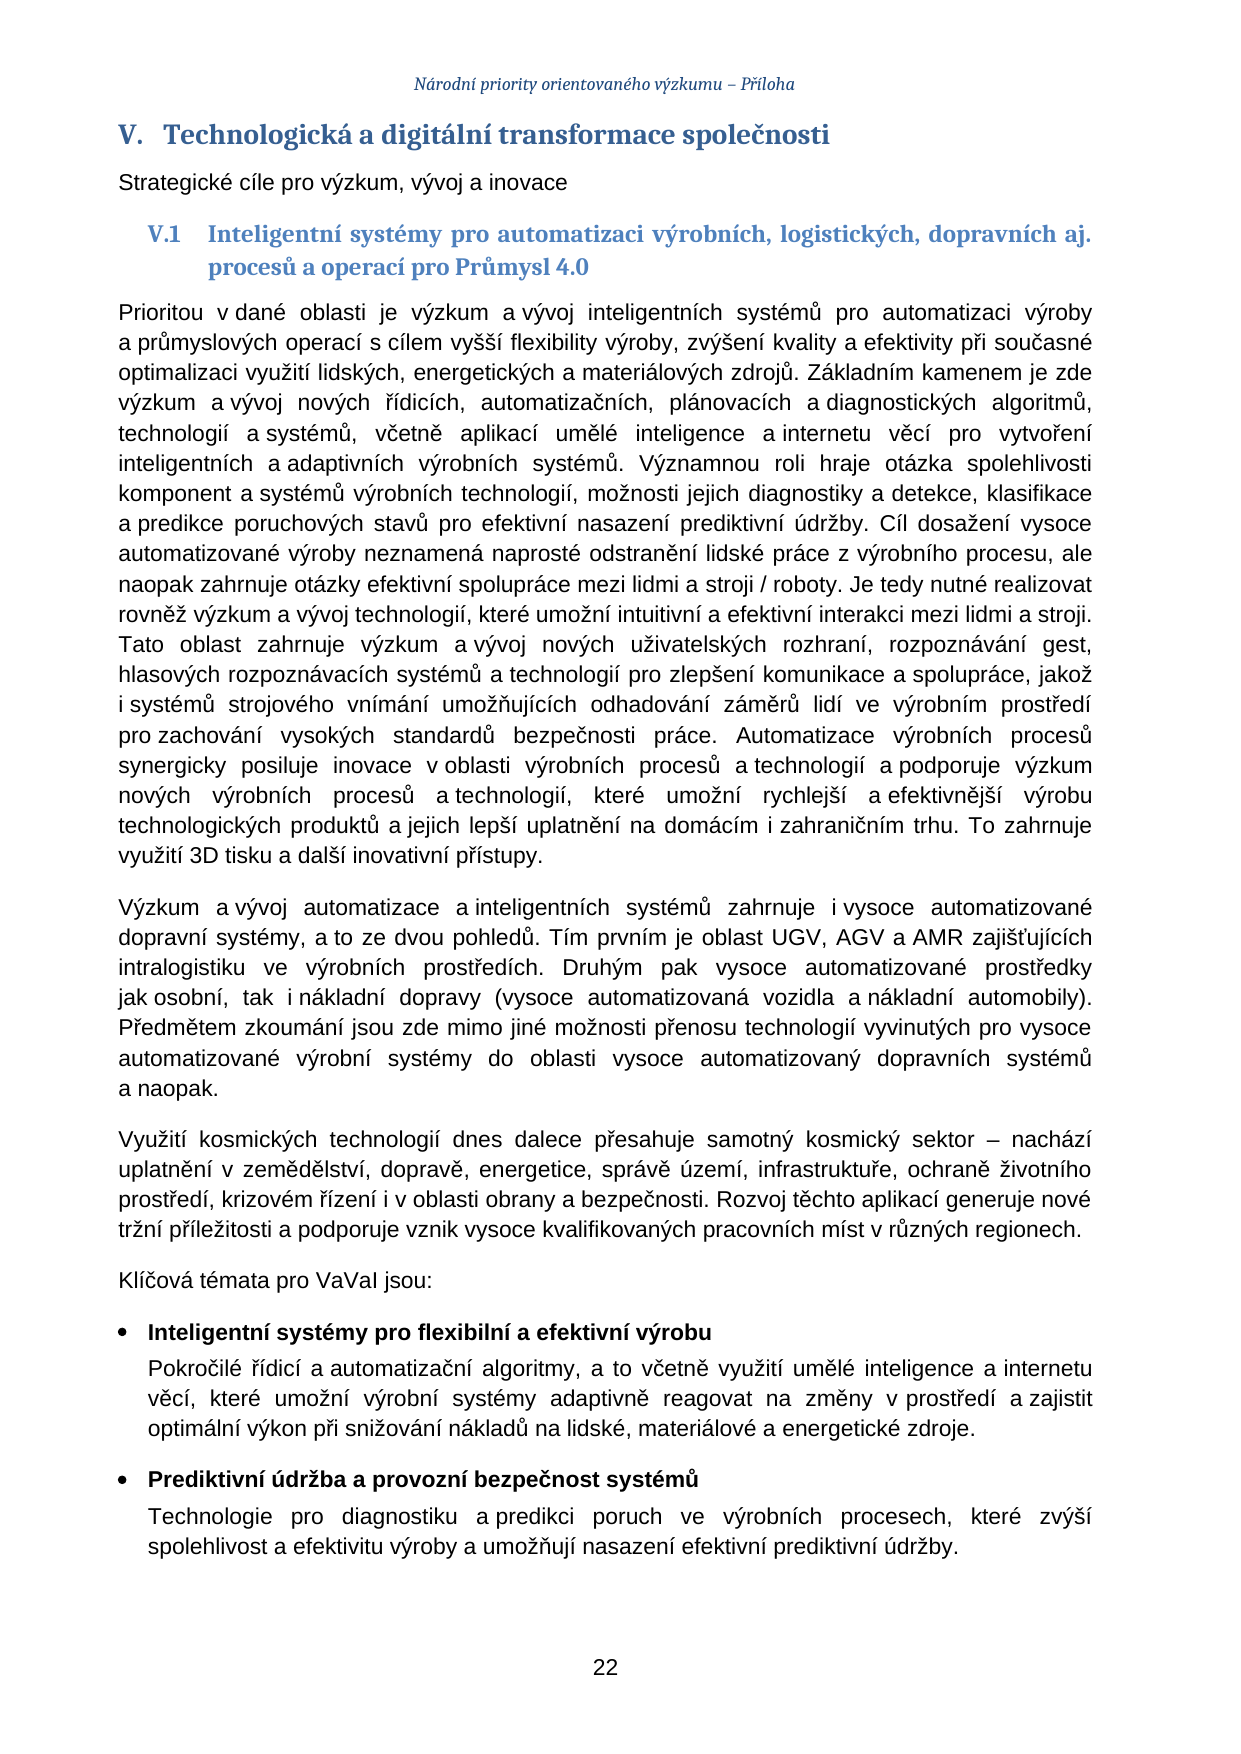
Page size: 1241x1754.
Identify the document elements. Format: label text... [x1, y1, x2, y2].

list Prediktivní údržba a provozní bezpečnost systémů [118, 1466, 1092, 1493]
text Klíčová témata pro VaVaI jsou: [118, 1267, 1092, 1294]
text Využití kosmických technologií dnes dalece přesahuje samotný kosmický sektor – nachází uplatnění v zemědělství, dopravě, energetice, správě území, infrastruktuře, ochraně životního prostředí, krizovém řízení i v oblasti obrany a bezpečnosti. Rozvoj těchto aplikací generuje nové tržní příležitosti a podporuje vznik vysoce kvalifikovaných pracovních míst v různých regionech. [118, 1126, 1092, 1243]
text Pokročilé řídicí a automatizační algoritmy, a to včetně využití umělé inteligence a internetu věcí, které umožní výrobní systémy adaptivně reagovat na změny v prostředí a zajistit optimální výkon při snižování nákladů na lidské, materiálové a energetické zdroje. [148, 1355, 1092, 1442]
subtitle Technologická a digitální transformace společnosti [118, 118, 1092, 152]
text Technologie pro diagnostiku a predikci poruch ve výrobních procesech, které zvýší spolehlivost a efektivitu výroby a umožňují nasazení efektivní prediktivní údržby. [148, 1503, 1092, 1559]
list Inteligentní systémy pro flexibilní a efektivní výrobu [118, 1318, 1092, 1345]
text Prioritou v dané oblasti je výzkum a vývoj inteligentních systémů pro automatizaci výroby a průmyslových operací s cílem vyšší flexibility výroby, zvýšení kvality a efektivity při současné optimalizaci využití lidských, energetických a materiálových zdrojů. Základním kamenem je zde výzkum a vývoj nových řídicích, automatizačních, plánovacích a diagnostických algoritmů, technologií a systémů, včetně aplikací umělé inteligence a internetu věcí pro vytvoření inteligentních a adaptivních výrobních systémů. Významnou roli hraje otázka spolehlivosti komponent a systémů výrobních technologií, možnosti jejich diagnostiky a detekce, klasifikace a predikce poruchových stavů pro efektivní nasazení prediktivní údržby. Cíl dosažení vysoce automatizované výroby neznamená naprosté odstranění lidské práce z výrobního procesu, ale naopak zahrnuje otázky efektivní spolupráce mezi lidmi a stroji / roboty. Je tedy nutné realizovat rovněž výzkum a vývoj technologií, které umožní intuitivní a efektivní interakci mezi lidmi a stroji. Tato oblast zahrnuje výzkum a vývoj nových uživatelských rozhraní, rozpoznávání gest, hlasových rozpoznávacích systémů a technologií pro zlepšení komunikace a spolupráce, jakož i systémů strojového vnímání umožňujících odhadování záměrů lidí ve výrobním prostředí pro zachování vysokých standardů bezpečnosti práce. Automatizace výrobních procesů synergicky posiluje inovace v oblasti výrobních procesů a technologií a podporuje výzkum nových výrobních procesů a technologií, které umožní rychlejší a efektivnější výrobu technologických produktů a jejich lepší uplatnění na domácím i zahraničním trhu. To zahrnuje využití 3D tisku a další inovativní přístupy. [118, 299, 1092, 869]
text Výzkum a vývoj automatizace a inteligentních systémů zahrnuje i vysoce automatizované dopravní systémy, a to ze dvou pohledů. Tím prvním je oblast UGV, AGV a AMR zajišťujících intralogistiku ve výrobních prostředích. Druhým pak vysoce automatizované prostředky jak osobní, tak i nákladní dopravy (vysoce automatizovaná vozidla a nákladní automobily). Předmětem zkoumání jsou zde mimo jiné možnosti přenosu technologií vyvinutých pro vysoce automatizované výrobní systémy do oblasti vysoce automatizovaný dopravních systémů a naopak. [118, 893, 1092, 1101]
subtitle Inteligentní systémy pro automatizaci výrobních, logistických, dopravních aj. procesů a operací pro Průmysl 4.0 [148, 220, 1092, 282]
text Strategické cíle pro výzkum, vývoj a inovace [118, 169, 1092, 196]
